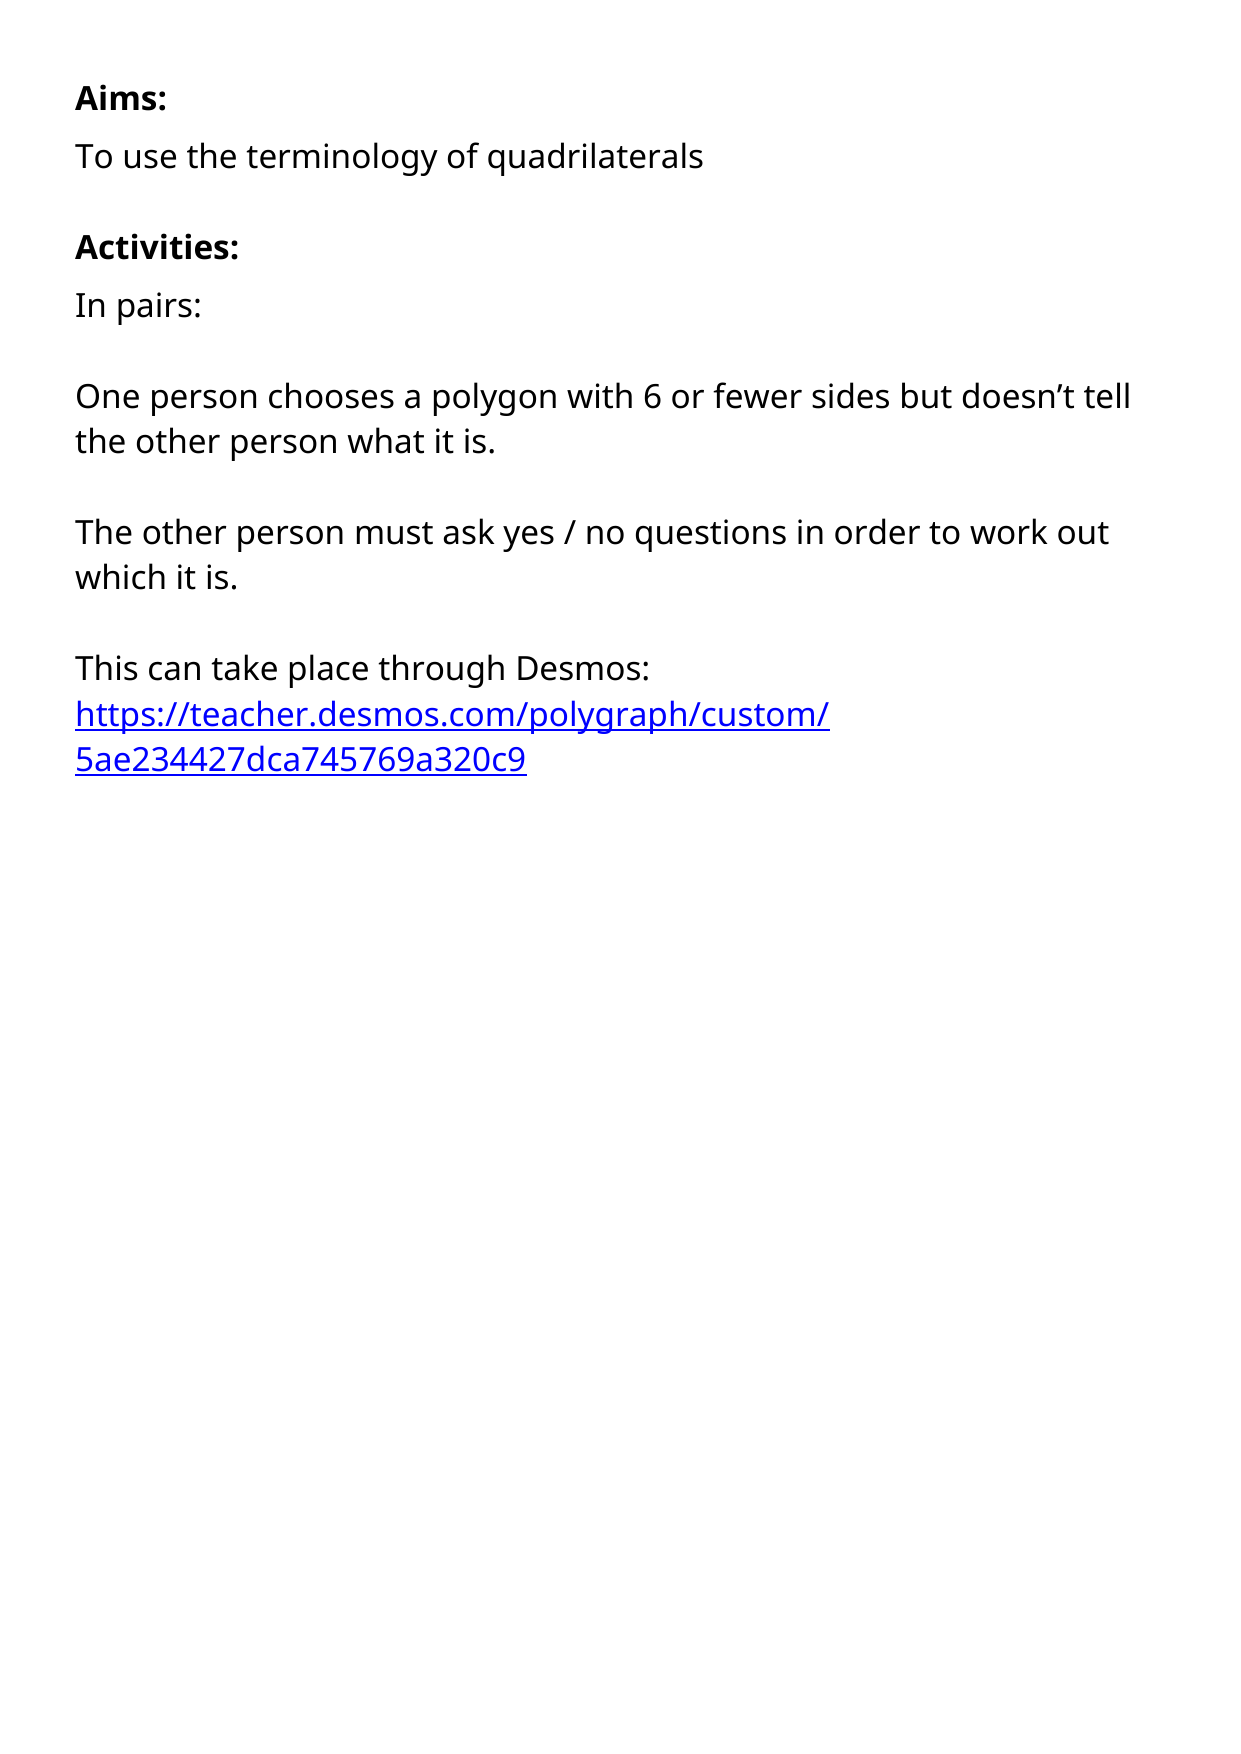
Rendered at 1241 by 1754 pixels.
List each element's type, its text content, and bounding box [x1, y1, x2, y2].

text To use the terminology of quadrilaterals [75, 133, 1165, 178]
text One person chooses a polygon with 6 or fewer sides but doesn’t tell the other person what it is. [75, 372, 1165, 463]
text https://teacher.desmos.com/polygraph/custom/5ae234427dca745769a320c9 [75, 690, 1165, 781]
text This can take place through Desmos: [75, 645, 1165, 690]
subtitle Activities: [75, 224, 1165, 269]
subtitle Aims: [75, 75, 1165, 120]
text In pairs: [75, 282, 1165, 327]
text The other person must ask yes / no questions in order to work out which it is. [75, 509, 1165, 599]
